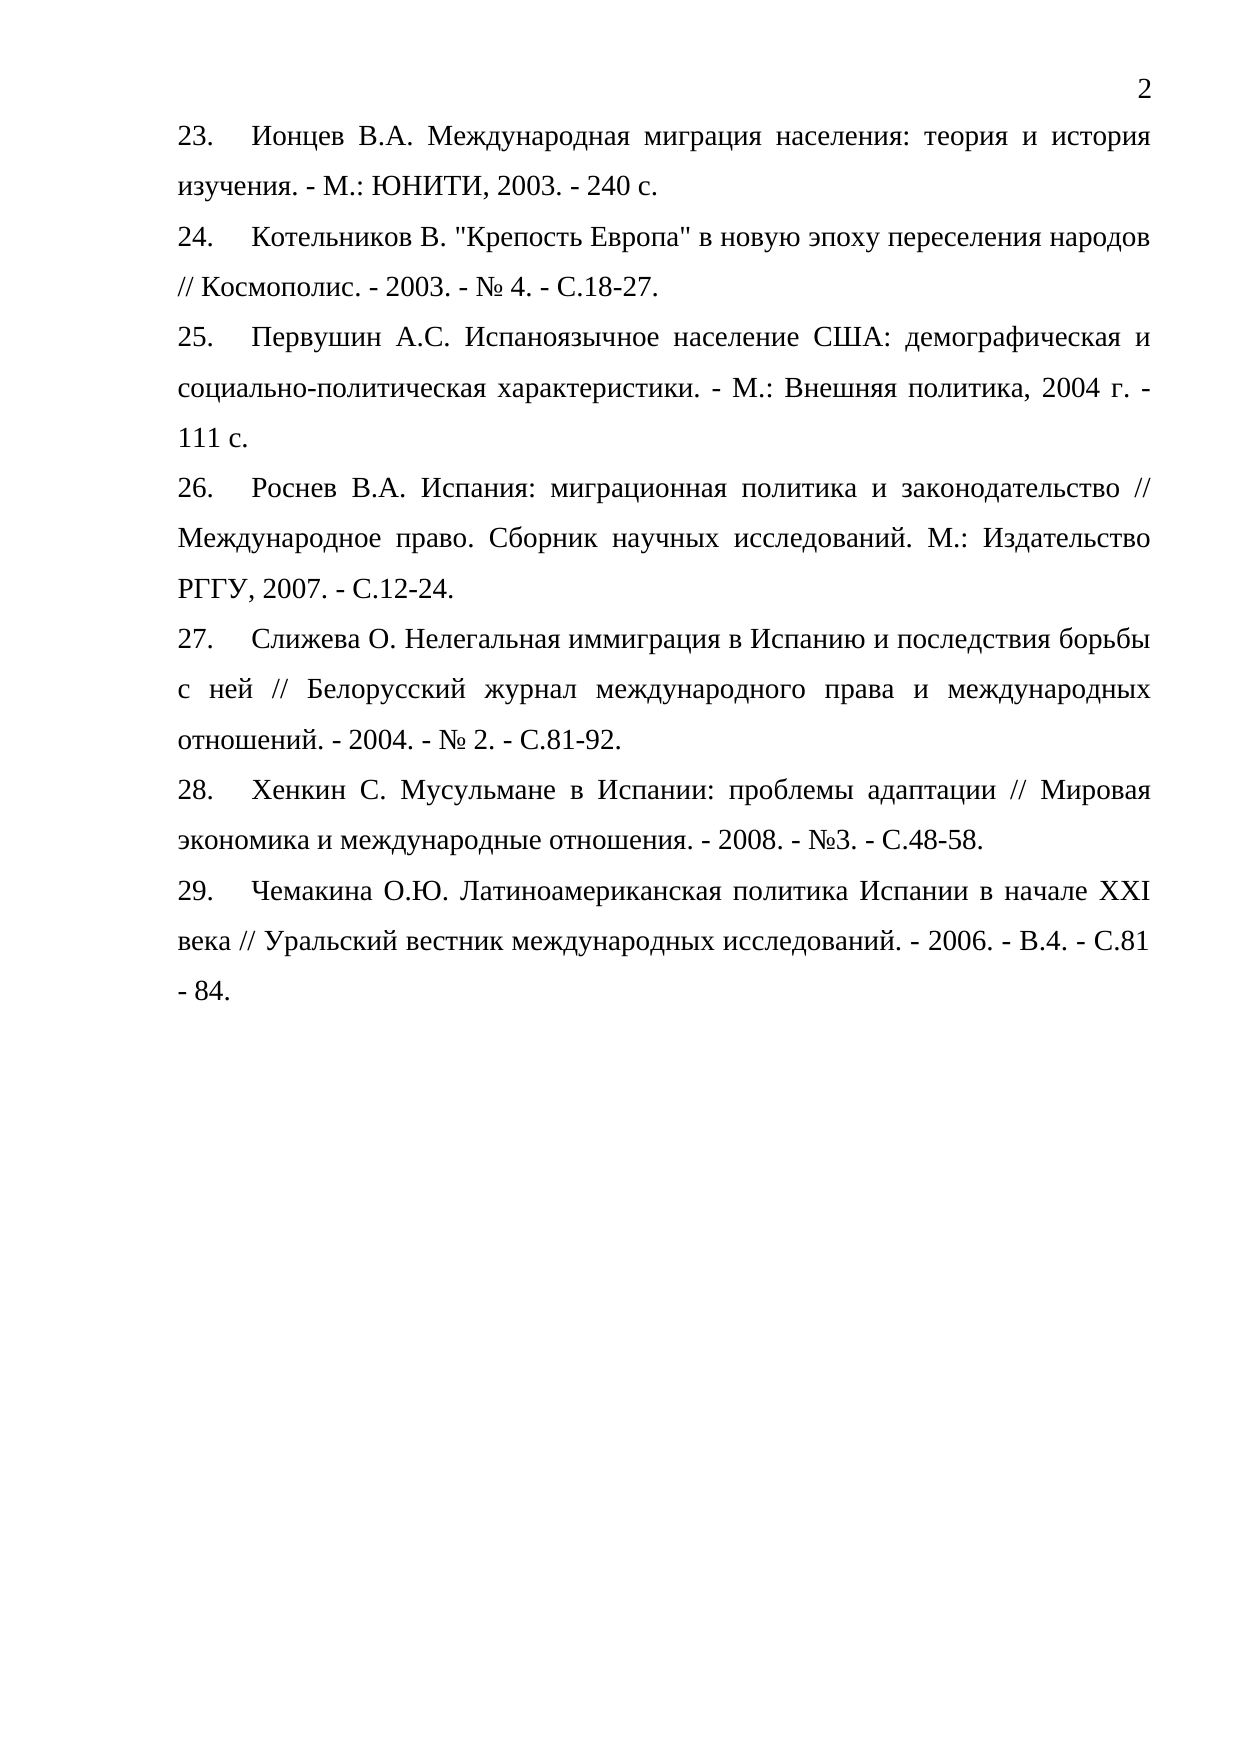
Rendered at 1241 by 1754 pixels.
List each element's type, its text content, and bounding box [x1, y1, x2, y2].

text Роснев В.А. Испания: миграционная политика и законодательство // Международное право. Сборник научных исследований. М.: Издательство РГГУ, 2007. - С.12-24. [177, 470, 1152, 604]
text Хенкин С. Мусульмане в Испании: проблемы адаптации // Мировая экономика и международные отношения. - 2008. - №3. - С.48-58. [177, 772, 1152, 856]
text Слижева О. Нелегальная иммиграция в Испанию и последствия борьбы с ней // Белорусский журнал международного права и международных отношений. - 2004. - № 2. - С.81-92. [177, 621, 1152, 755]
text Чемакина О.Ю. Латиноамериканская политика Испании в начале XXI века // Уральский вестник международных исследований. - 2006. - В.4. - С.81 - 84. [177, 873, 1152, 1007]
text Первушин А.С. Испаноязычное население США: демографическая и социально-политическая характеристики. - М.: Внешняя политика, 2004 г. - 111 с. [177, 319, 1152, 453]
text Ионцев В.А. Международная миграция населения: теория и история изучения. - М.: ЮНИТИ, 2003. - 240 с. [177, 118, 1152, 202]
text Котельников В. "Крепость Европа" в новую эпоху переселения народов // Космополис. - 2003. - № 4. - С.18-27. [177, 219, 1152, 303]
